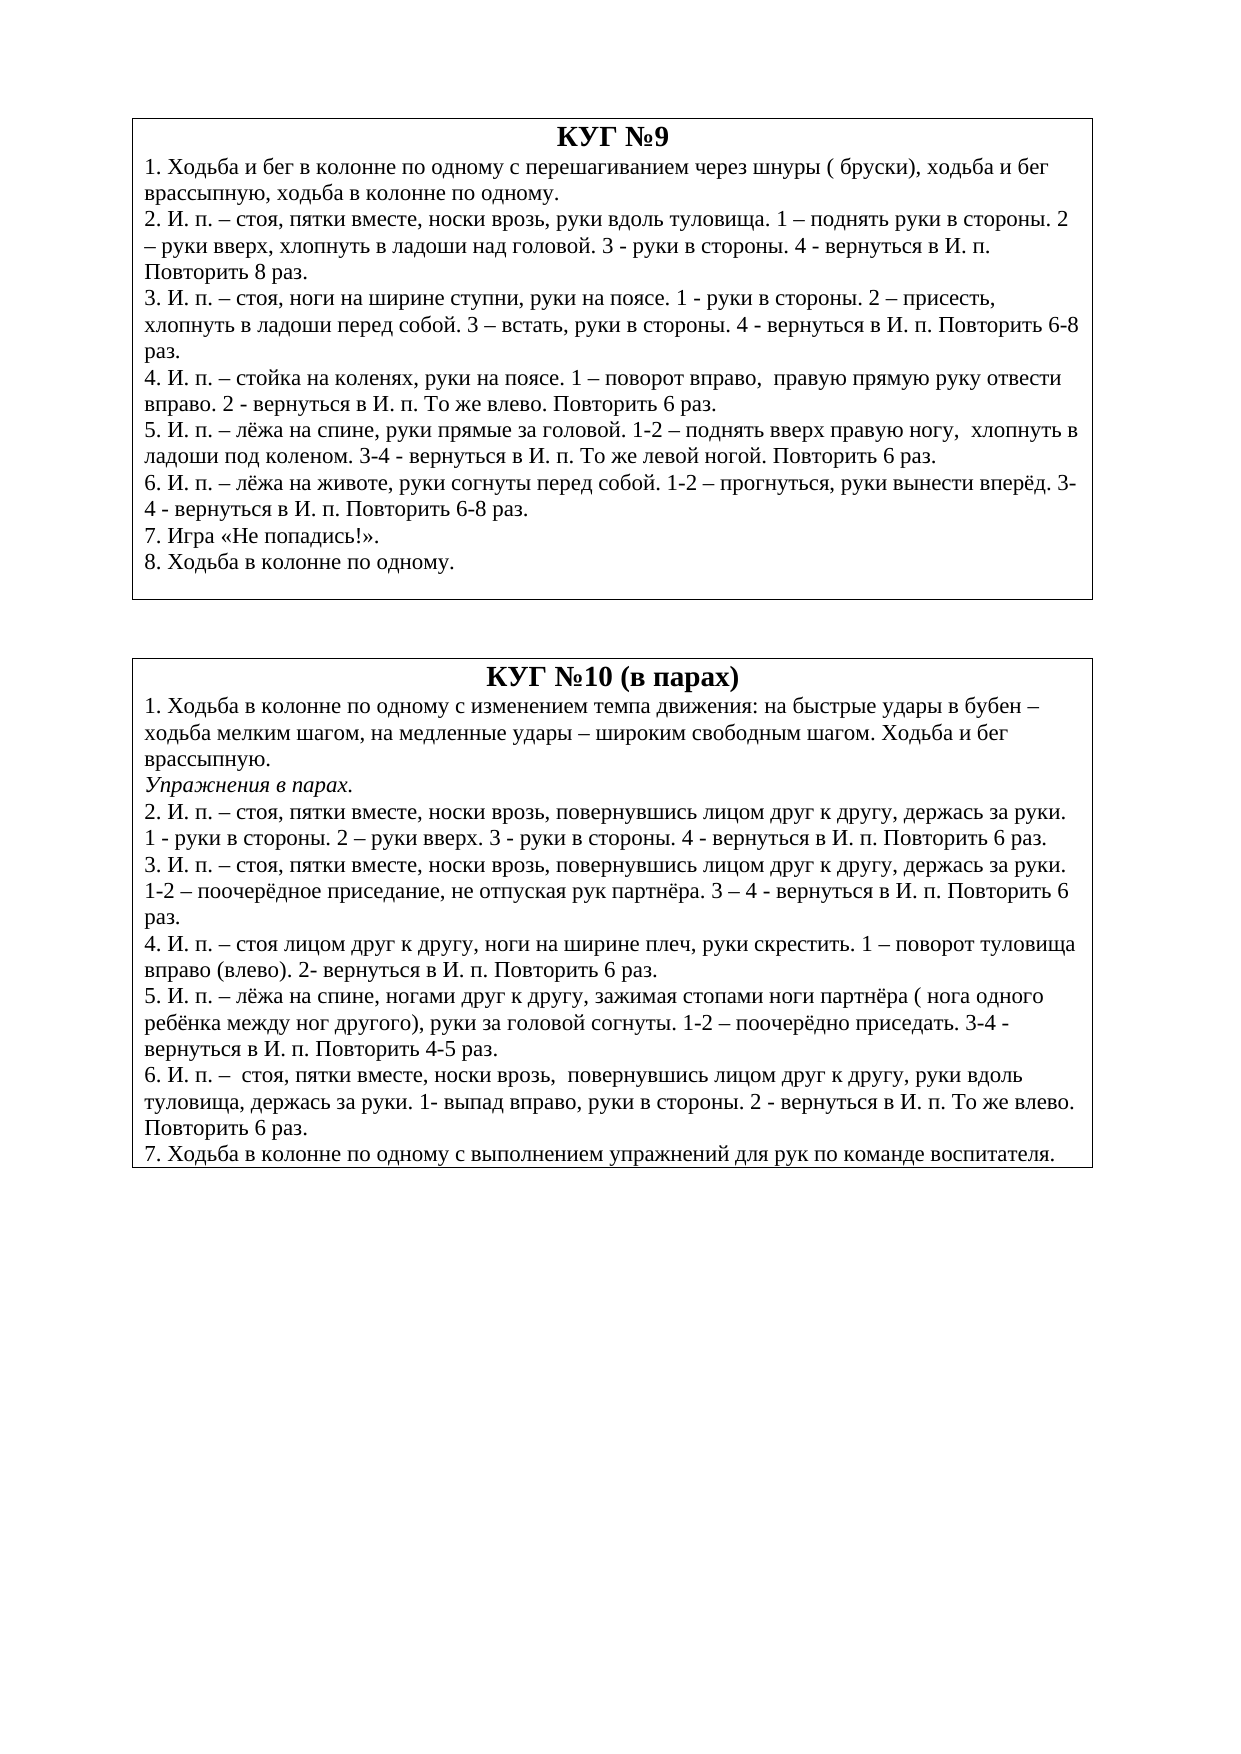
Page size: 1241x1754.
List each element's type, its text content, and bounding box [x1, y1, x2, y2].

table_cell КУГ №9 1. Ходьба и бег в колонне по одному с перешагиванием через шнуры ( бруски), ходьба и бег врассыпную, ходьба в колонне по одному. 2. И. п. – стоя, пятки вместе, носки врозь, руки вдоль туловища. 1 – поднять руки в стороны. 2 – руки вверх, хлопнуть в ладоши над головой. 3 - руки в стороны. 4 - вернуться в И. п. Повторить 8 раз. 3. И. п. – стоя, ноги на ширине ступни, руки на поясе. 1 - руки в стороны. 2 – присесть, хлопнуть в ладоши перед собой. 3 – встать, руки в стороны. 4 - вернуться в И. п. Повторить 6-8 раз. 4. И. п. – стойка на коленях, руки на поясе. 1 – поворот вправо, правую прямую руку отвести вправо. 2 - вернуться в И. п. То же влево. Повторить 6 раз. 5. И. п. – лёжа на спине, руки прямые за головой. 1-2 – поднять вверх правую ногу, хлопнуть в ладоши под коленом. 3-4 - вернуться в И. п. То же левой ногой. Повторить 6 раз. 6. И. п. – лёжа на животе, руки согнуты перед собой. 1-2 – прогнуться, руки вынести вперёд. 3-4 - вернуться в И. п. Повторить 6-8 раз. 7. Игра «Не попадись!». 8. Ходьба в колонне по одному. [133, 119, 1092, 599]
table_header КУГ №10 (в парах) 1. Ходьба в колонне по одному с изменением темпа движения: на быстрые удары в бубен – ходьба мелким шагом, на медленные удары – широким свободным шагом. Ходьба и бег врассыпную. Упражнения в парах. 2. И. п. – стоя, пятки вместе, носки врозь, повернувшись лицом друг к другу, держась за руки. 1 - руки в стороны. 2 – руки вверх. 3 - руки в стороны. 4 - вернуться в И. п. Повторить 6 раз. 3. И. п. – стоя, пятки вместе, носки врозь, повернувшись лицом друг к другу, держась за руки. 1-2 – поочерёдное приседание, не отпуская рук партнёра. 3 – 4 - вернуться в И. п. Повторить 6 раз. 4. И. п. – стоя лицом друг к другу, ноги на ширине плеч, руки скрестить. 1 – поворот туловища вправо (влево). 2- вернуться в И. п. Повторить 6 раз. 5. И. п. – лёжа на спине, ногами друг к другу, зажимая стопами ноги партнёра ( нога одного ребёнка между ног другого), руки за головой согнуты. 1-2 – поочерёдно приседать. 3-4 - вернуться в И. п. Повторить 4-5 раз. 6. И. п. – стоя, пятки вместе, носки врозь, повернувшись лицом друг к другу, руки вдоль туловища, держась за руки. 1- выпад вправо, руки в стороны. 2 - вернуться в И. п. То же влево. Повторить 6 раз. 7. Ходьба в колонне по одному с выполнением упражнений для рук по команде воспитателя. [133, 659, 1092, 1167]
